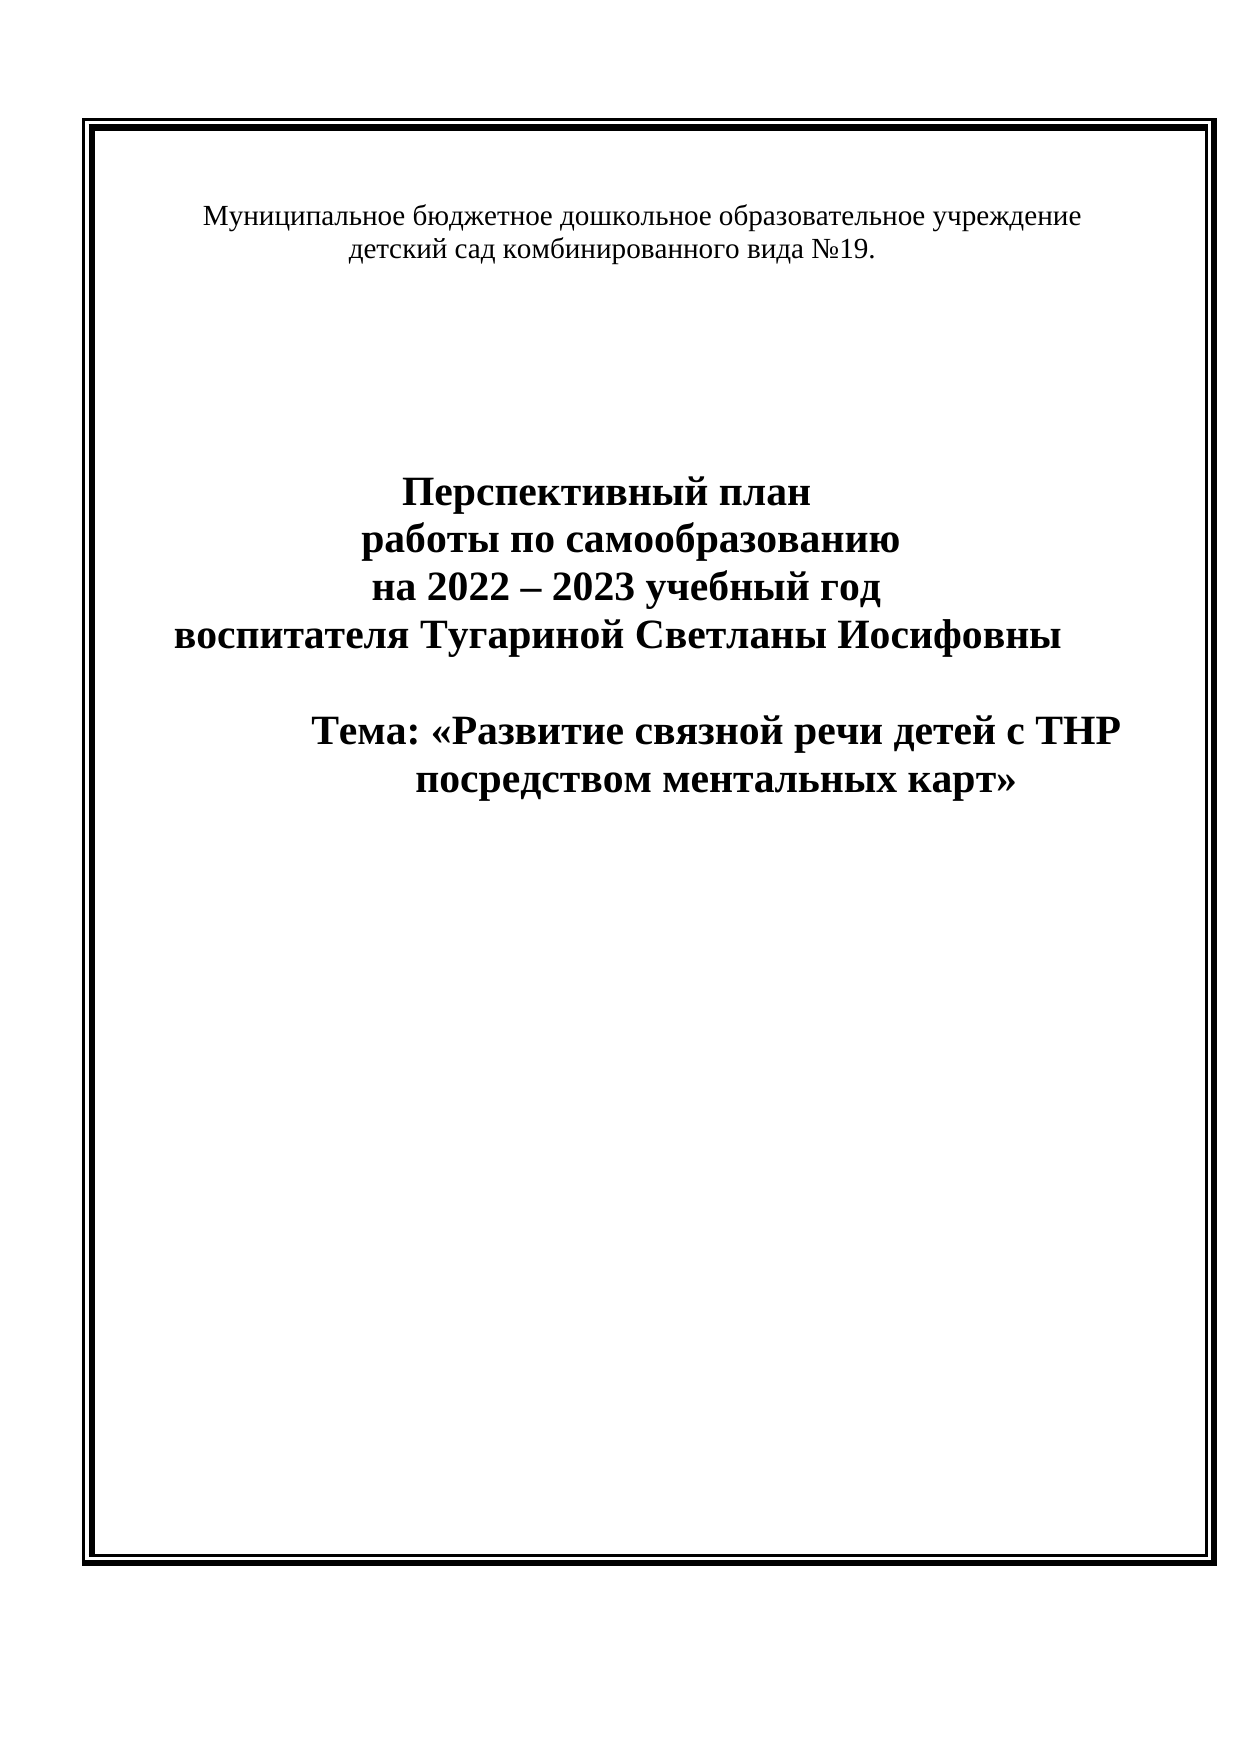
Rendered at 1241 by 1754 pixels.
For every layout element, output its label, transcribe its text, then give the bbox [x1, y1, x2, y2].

table_header Муниципальное бюджетное дошкольное образовательное учреждение детский сад комбинированного вида №19. Перспективный план работы по самообразованию на 2022 – 2023 учебный год воспитателя Тугариной Светланы Иосифовны Тема: «Развитие связной речи детей с ТНР посредством ментальных карт» [89, 121, 1211, 1554]
